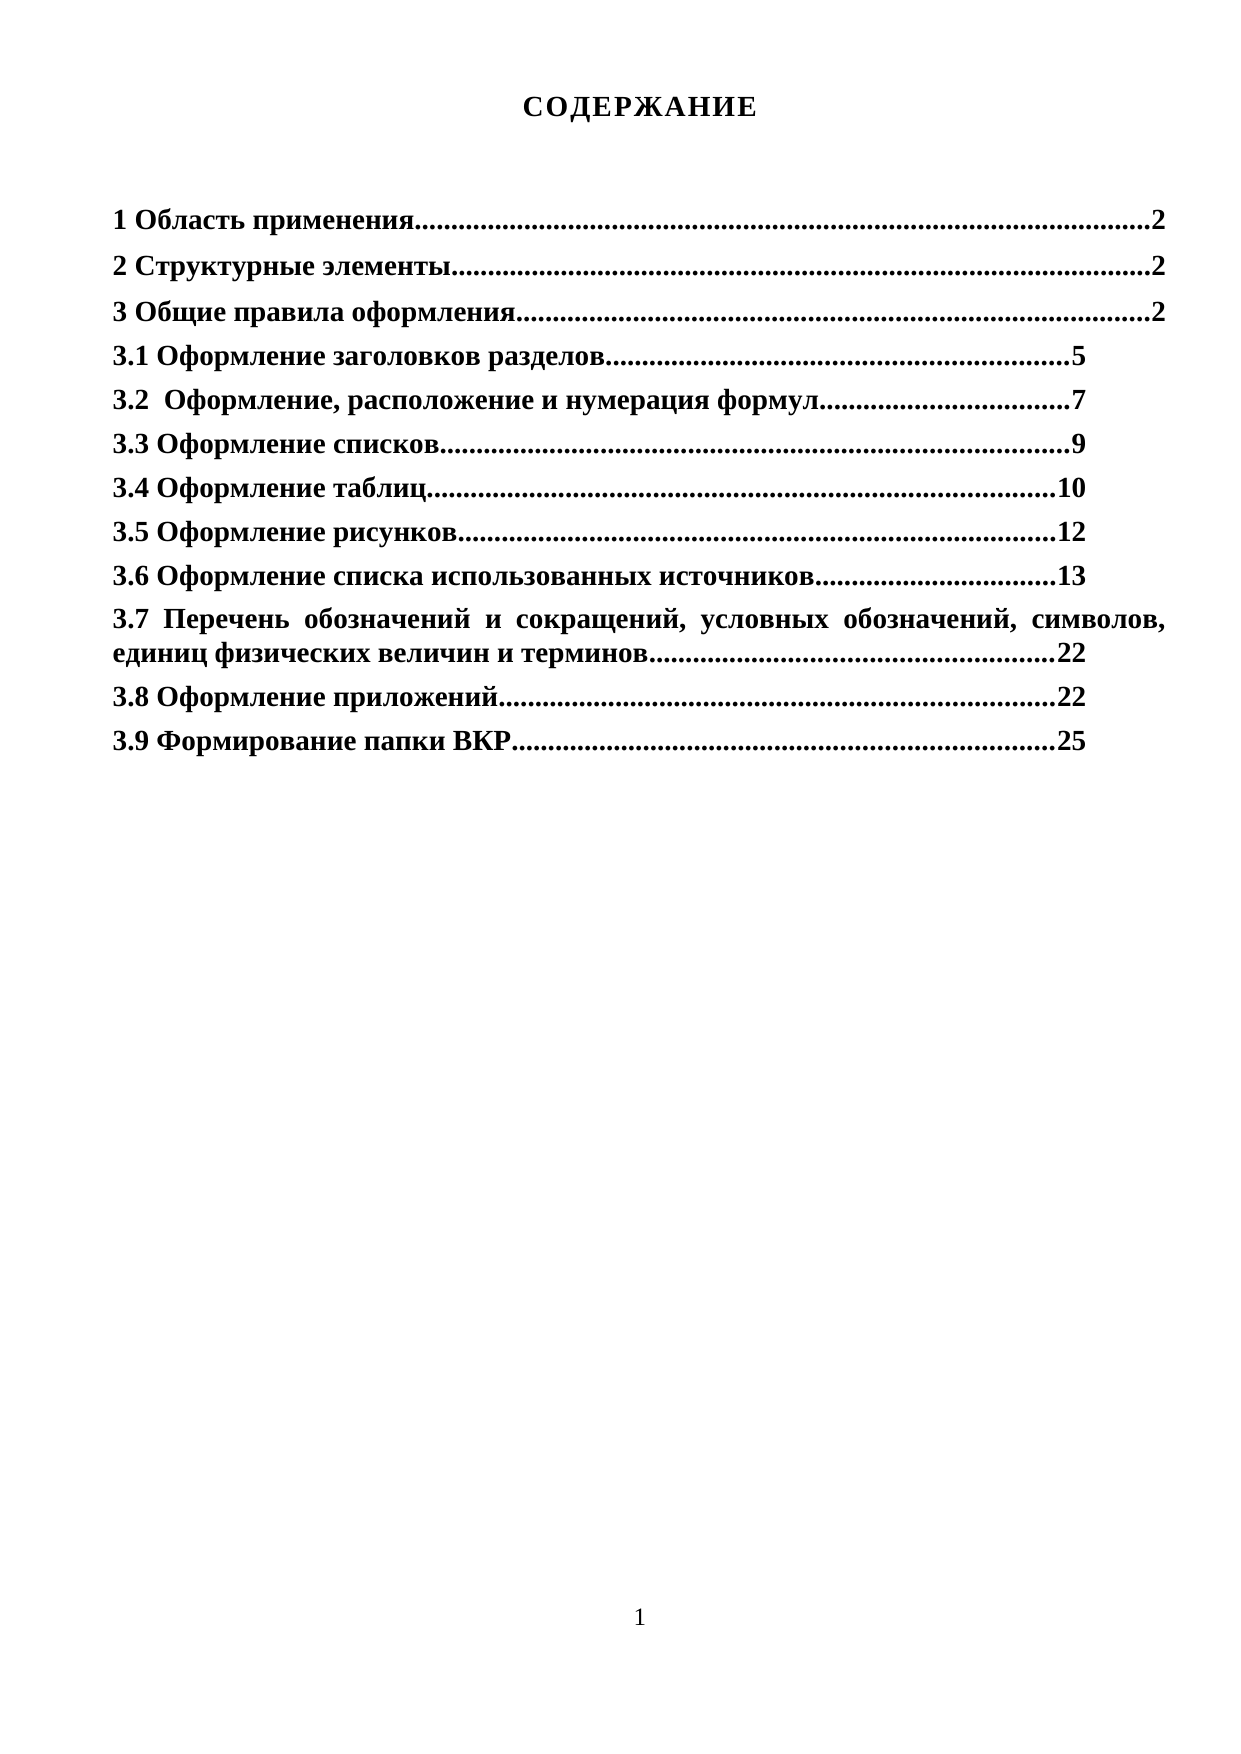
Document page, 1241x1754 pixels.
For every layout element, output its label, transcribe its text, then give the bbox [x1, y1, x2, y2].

text 3.9 Формирование папки ВКР 25 [112, 723, 1167, 757]
text 3.3 Оформление списков 9 [112, 426, 1167, 459]
text 3.4 Оформление таблиц 10 [112, 470, 1167, 503]
text 2 Структурные элементы 2 [112, 248, 1167, 281]
text 3.8 Оформление приложений 22 [112, 679, 1167, 713]
text содержание [112, 89, 1167, 122]
text 3.7 Перечень обозначений и сокращений, условных обозначений, символов, единиц физических величин и терминов 22 [112, 602, 1167, 669]
text 3.5 Оформление рисунков 12 [112, 514, 1167, 547]
text 3.2 Оформление, расположение и нумерация формул 7 [112, 382, 1167, 415]
text 1 Область применения 2 [112, 202, 1167, 235]
text 3 Общие правила оформления 2 [112, 294, 1167, 327]
text 3.6 Оформление списка использованных источников 13 [112, 558, 1087, 591]
text 3.1 Оформление заголовков разделов 5 [112, 338, 1167, 371]
